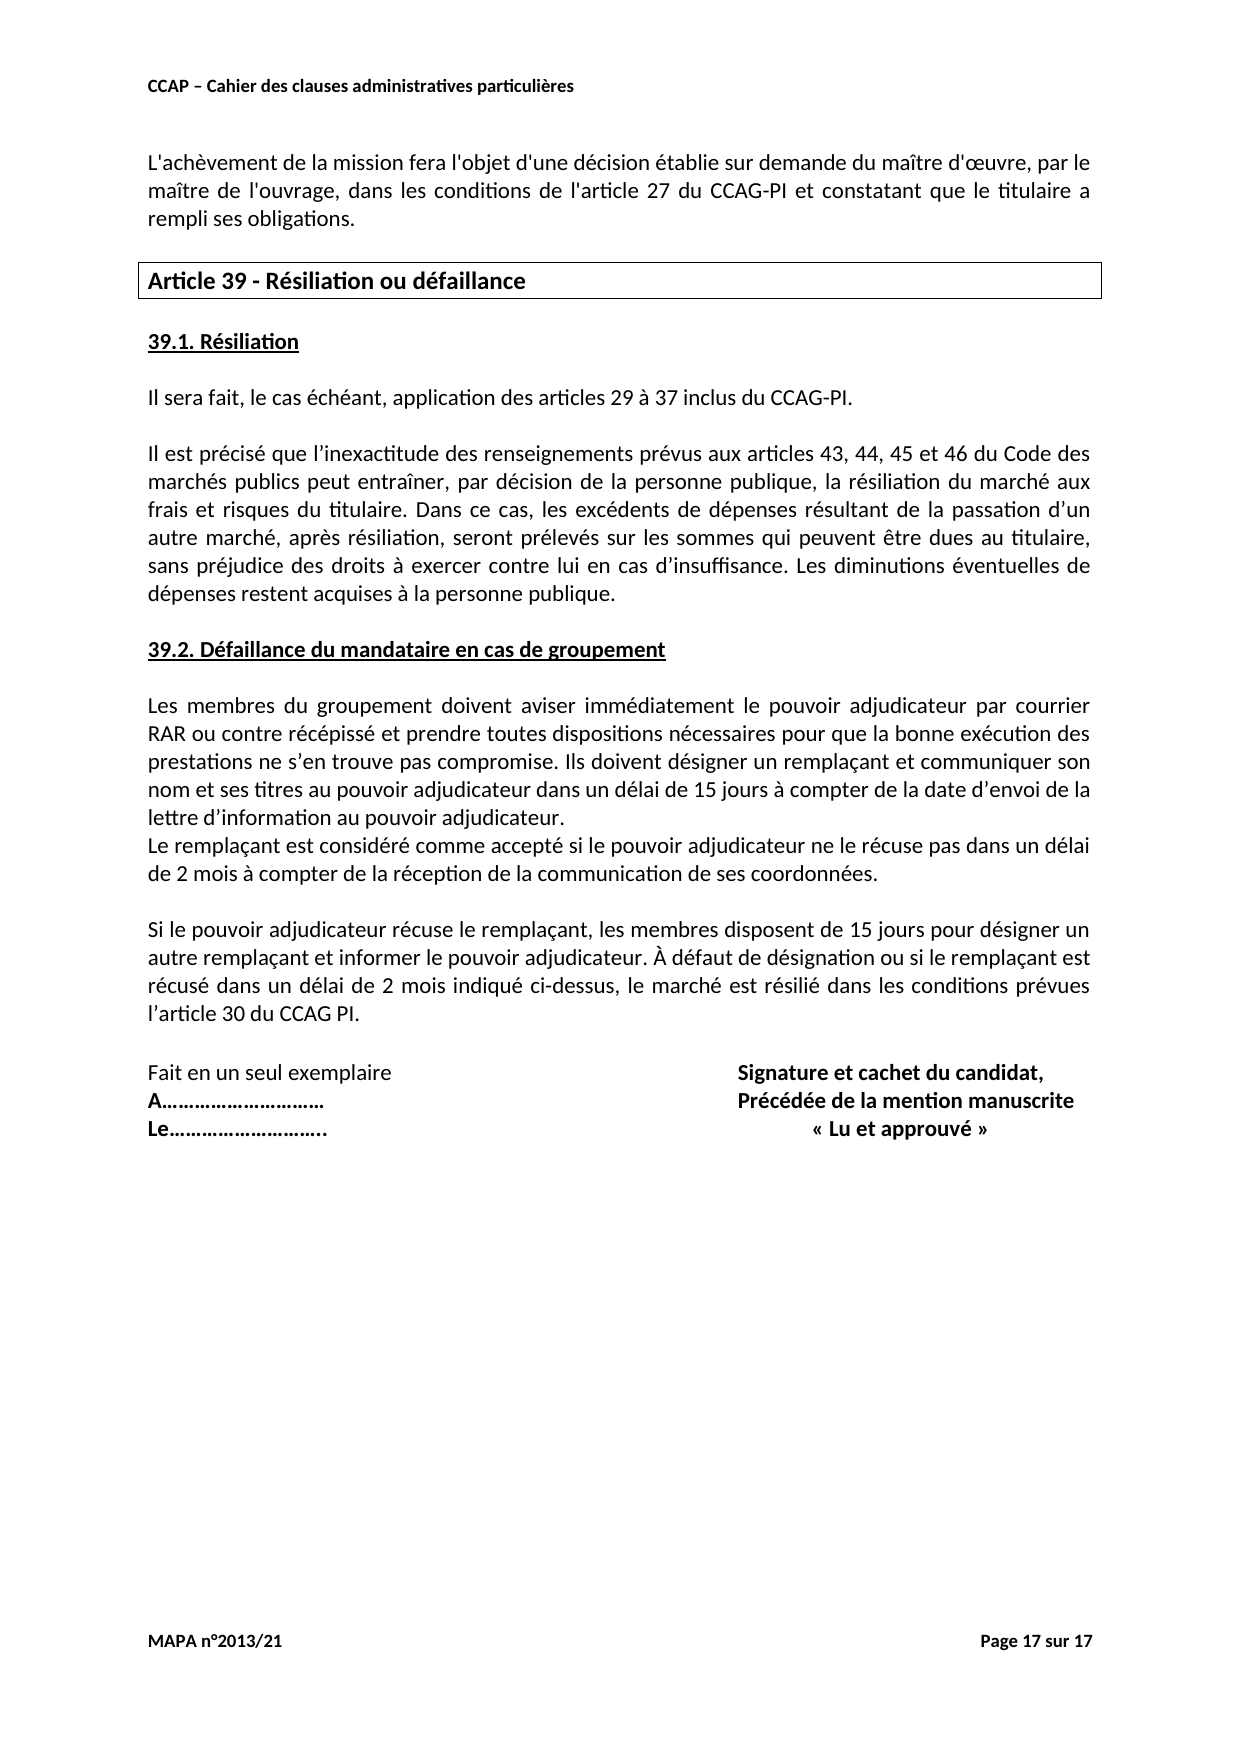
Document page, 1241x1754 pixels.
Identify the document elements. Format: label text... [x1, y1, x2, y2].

text Si le pouvoir adjudicateur récuse le remplaçant, les membres disposent de 15 jours pour désigner un autre remplaçant et informer le pouvoir adjudicateur. À défaut de désignation ou si le remplaçant est récusé dans un délai de 2 mois indiqué ci-dessus, le marché est résilié dans les conditions prévues l’article 30 du CCAG PI. [148, 916, 1092, 1028]
text A………………………… Précédée de la mention manuscrite [148, 1086, 1092, 1114]
text Il sera fait, le cas échéant, application des articles 29 à 37 inclus du CCAG-PI. [148, 383, 1092, 411]
text Le……………………….. « Lu et approuvé » [148, 1114, 1092, 1142]
text Il est précisé que l’inexactitude des renseignements prévus aux articles 43, 44, 45 et 46 du Code des marchés publics peut entraîner, par décision de la personne publique, la résiliation du marché aux frais et risques du titulaire. Dans ce cas, les excédents de dépenses résultant de la passation d’un autre marché, après résiliation, seront prélevés sur les sommes qui peuvent être dues au titulaire, sans préjudice des droits à exercer contre lui en cas d’insuffisance. Les diminutions éventuelles de dépenses restent acquises à la personne publique. [148, 439, 1092, 607]
subtitle 39.1. Résiliation [148, 327, 1092, 355]
text L'achèvement de la mission fera l'objet d'une décision établie sur demande du maître d'œuvre, par le maître de l'ouvrage, dans les conditions de l'article 27 du CCAG-PI et constatant que le titulaire a rempli ses obligations. [148, 148, 1092, 232]
text Le remplaçant est considéré comme accepté si le pouvoir adjudicateur ne le récuse pas dans un délai de 2 mois à compter de la réception de la communication de ses coordonnées. [148, 831, 1092, 887]
text Article 39 - Résiliation ou défaillance [139, 263, 1101, 298]
text Les membres du groupement doivent aviser immédiatement le pouvoir adjudicateur par courrier RAR ou contre récépissé et prendre toutes dispositions nécessaires pour que la bonne exécution des prestations ne s’en trouve pas compromise. Ils doivent désigner un remplaçant et communiquer son nom et ses titres au pouvoir adjudicateur dans un délai de 15 jours à compter de la date d’envoi de la lettre d’information au pouvoir adjudicateur. [148, 691, 1092, 831]
text Fait en un seul exemplaire Signature et cachet du candidat, [148, 1058, 1092, 1086]
subtitle 39.2. Défaillance du mandataire en cas de groupement [148, 635, 1092, 663]
